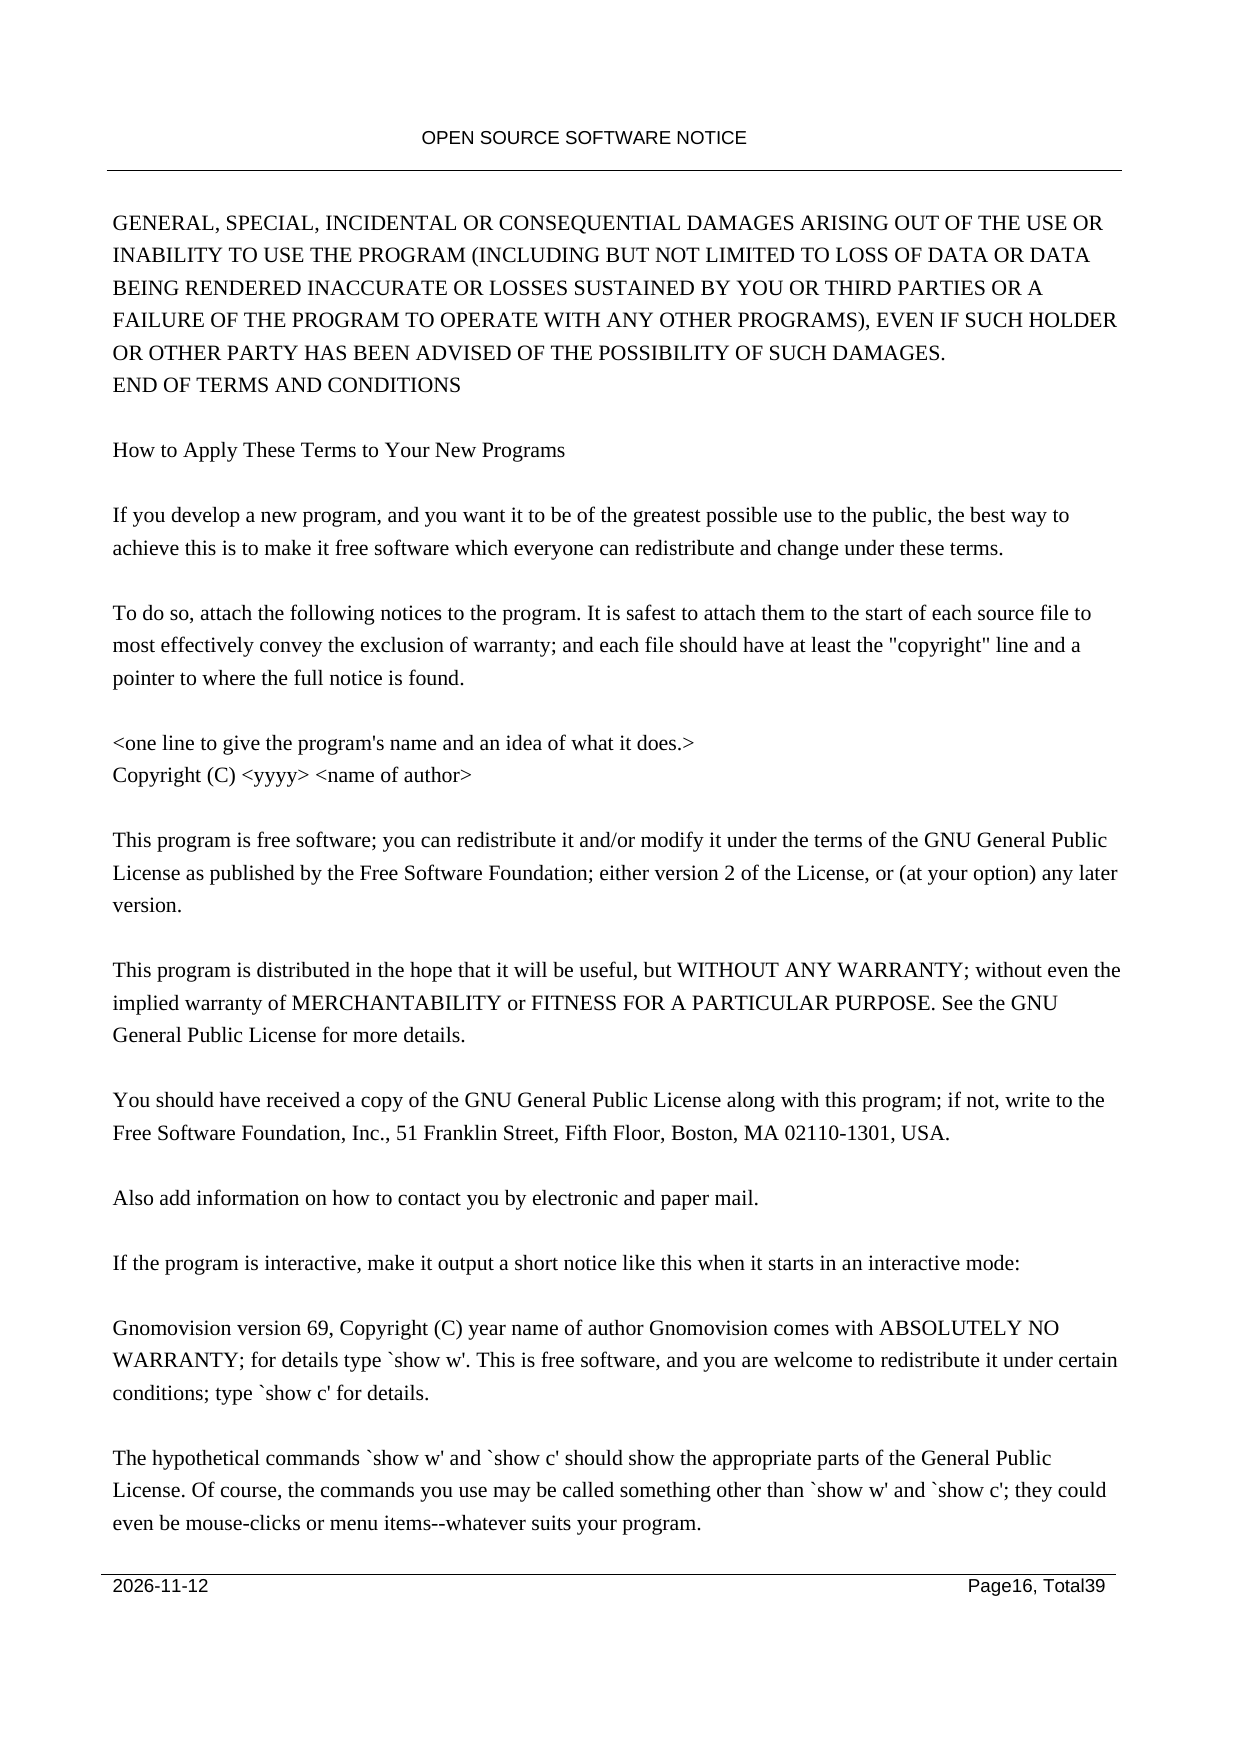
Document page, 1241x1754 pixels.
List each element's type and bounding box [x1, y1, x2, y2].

text [112, 206, 1128, 1539]
